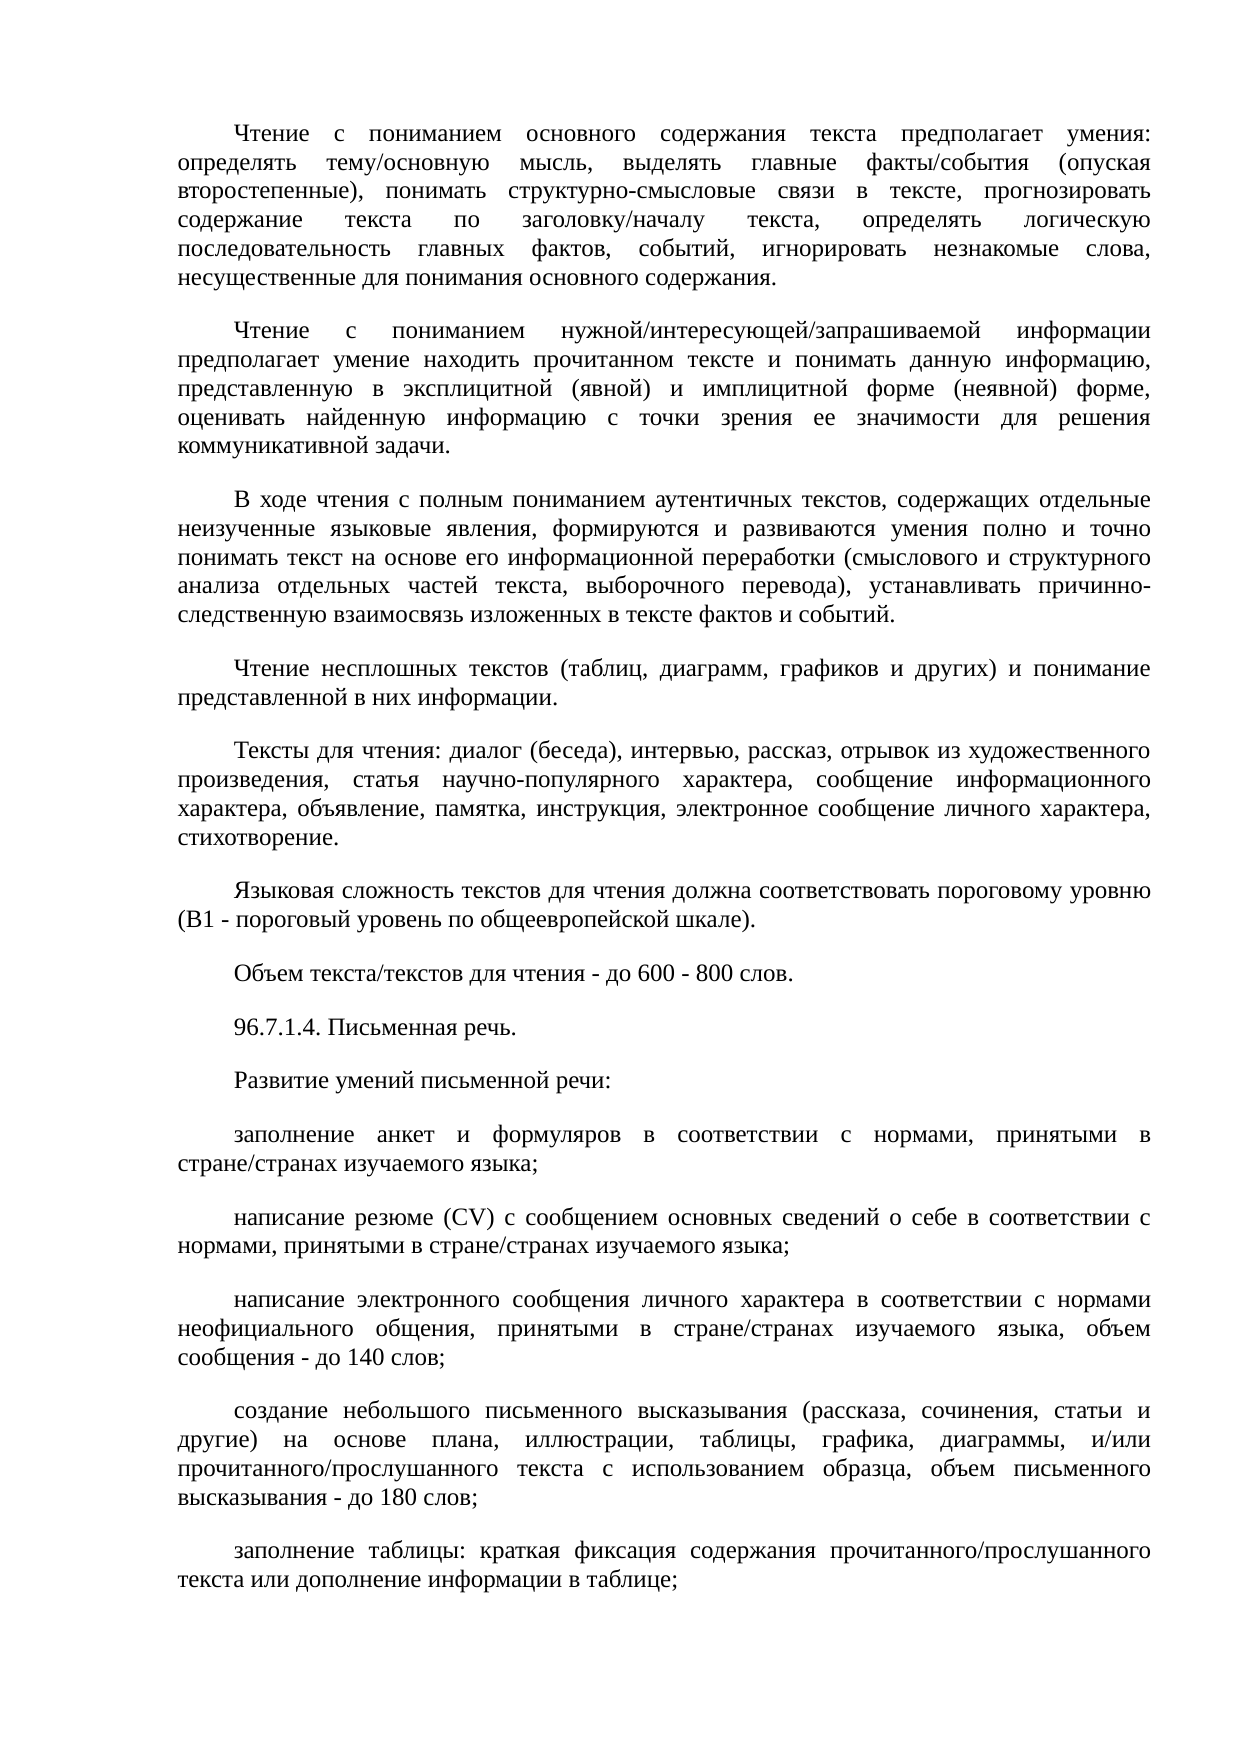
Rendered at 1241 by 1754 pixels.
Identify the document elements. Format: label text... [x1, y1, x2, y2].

text Объем текста/текстов для чтения - до 600 - 800 слов. [177, 958, 1152, 987]
text Тексты для чтения: диалог (беседа), интервью, рассказ, отрывок из художественного произведения, статья научно-популярного характера, сообщение информационного характера, объявление, памятка, инструкция, электронное сообщение личного характера, стихотворение. [177, 736, 1152, 851]
text написание резюме (CV) с сообщением основных сведений о себе в соответствии с нормами, принятыми в стране/странах изучаемого языка; [177, 1202, 1152, 1259]
text заполнение анкет и формуляров в соответствии с нормами, принятыми в стране/странах изучаемого языка; [177, 1119, 1152, 1177]
text Чтение с пониманием нужной/интересующей/запрашиваемой информации предполагает умение находить прочитанном тексте и понимать данную информацию, представленную в эксплицитной (явной) и имплицитной форме (неявной) форме, оценивать найденную информацию с точки зрения ее значимости для решения коммуникативной задачи. [177, 316, 1152, 459]
text написание электронного сообщения личного характера в соответствии с нормами неофициального общения, принятыми в стране/странах изучаемого языка, объем сообщения - до 140 слов; [177, 1284, 1152, 1371]
text Чтение с пониманием основного содержания текста предполагает умения: определять тему/основную мысль, выделять главные факты/события (опуская второстепенные), понимать структурно-смысловые связи в тексте, прогнозировать содержание текста по заголовку/началу текста, определять логическую последовательность главных фактов, событий, игнорировать незнакомые слова, несущественные для понимания основного содержания. [177, 118, 1152, 291]
text заполнение таблицы: краткая фиксация содержания прочитанного/прослушанного текста или дополнение информации в таблице; [177, 1536, 1152, 1593]
text Языковая сложность текстов для чтения должна соответствовать пороговому уровню (B1 - пороговый уровень по общеевропейской шкале). [177, 876, 1152, 933]
text Развитие умений письменной речи: [177, 1066, 1152, 1094]
text создание небольшого письменного высказывания (рассказа, сочинения, статьи и другие) на основе плана, иллюстрации, таблицы, графика, диаграммы, и/или прочитанного/прослушанного текста с использованием образца, объем письменного высказывания - до 180 слов; [177, 1396, 1152, 1511]
text Чтение несплошных текстов (таблиц, диаграмм, графиков и других) и понимание представленной в них информации. [177, 653, 1152, 711]
text В ходе чтения с полным пониманием аутентичных текстов, содержащих отдельные неизученные языковые явления, формируются и развиваются умения полно и точно понимать текст на основе его информационной переработки (смыслового и структурного анализа отдельных частей текста, выборочного перевода), устанавливать причинно-следственную взаимосвязь изложенных в тексте фактов и событий. [177, 484, 1152, 628]
text 96.7.1.4. Письменная речь. [177, 1012, 1152, 1041]
